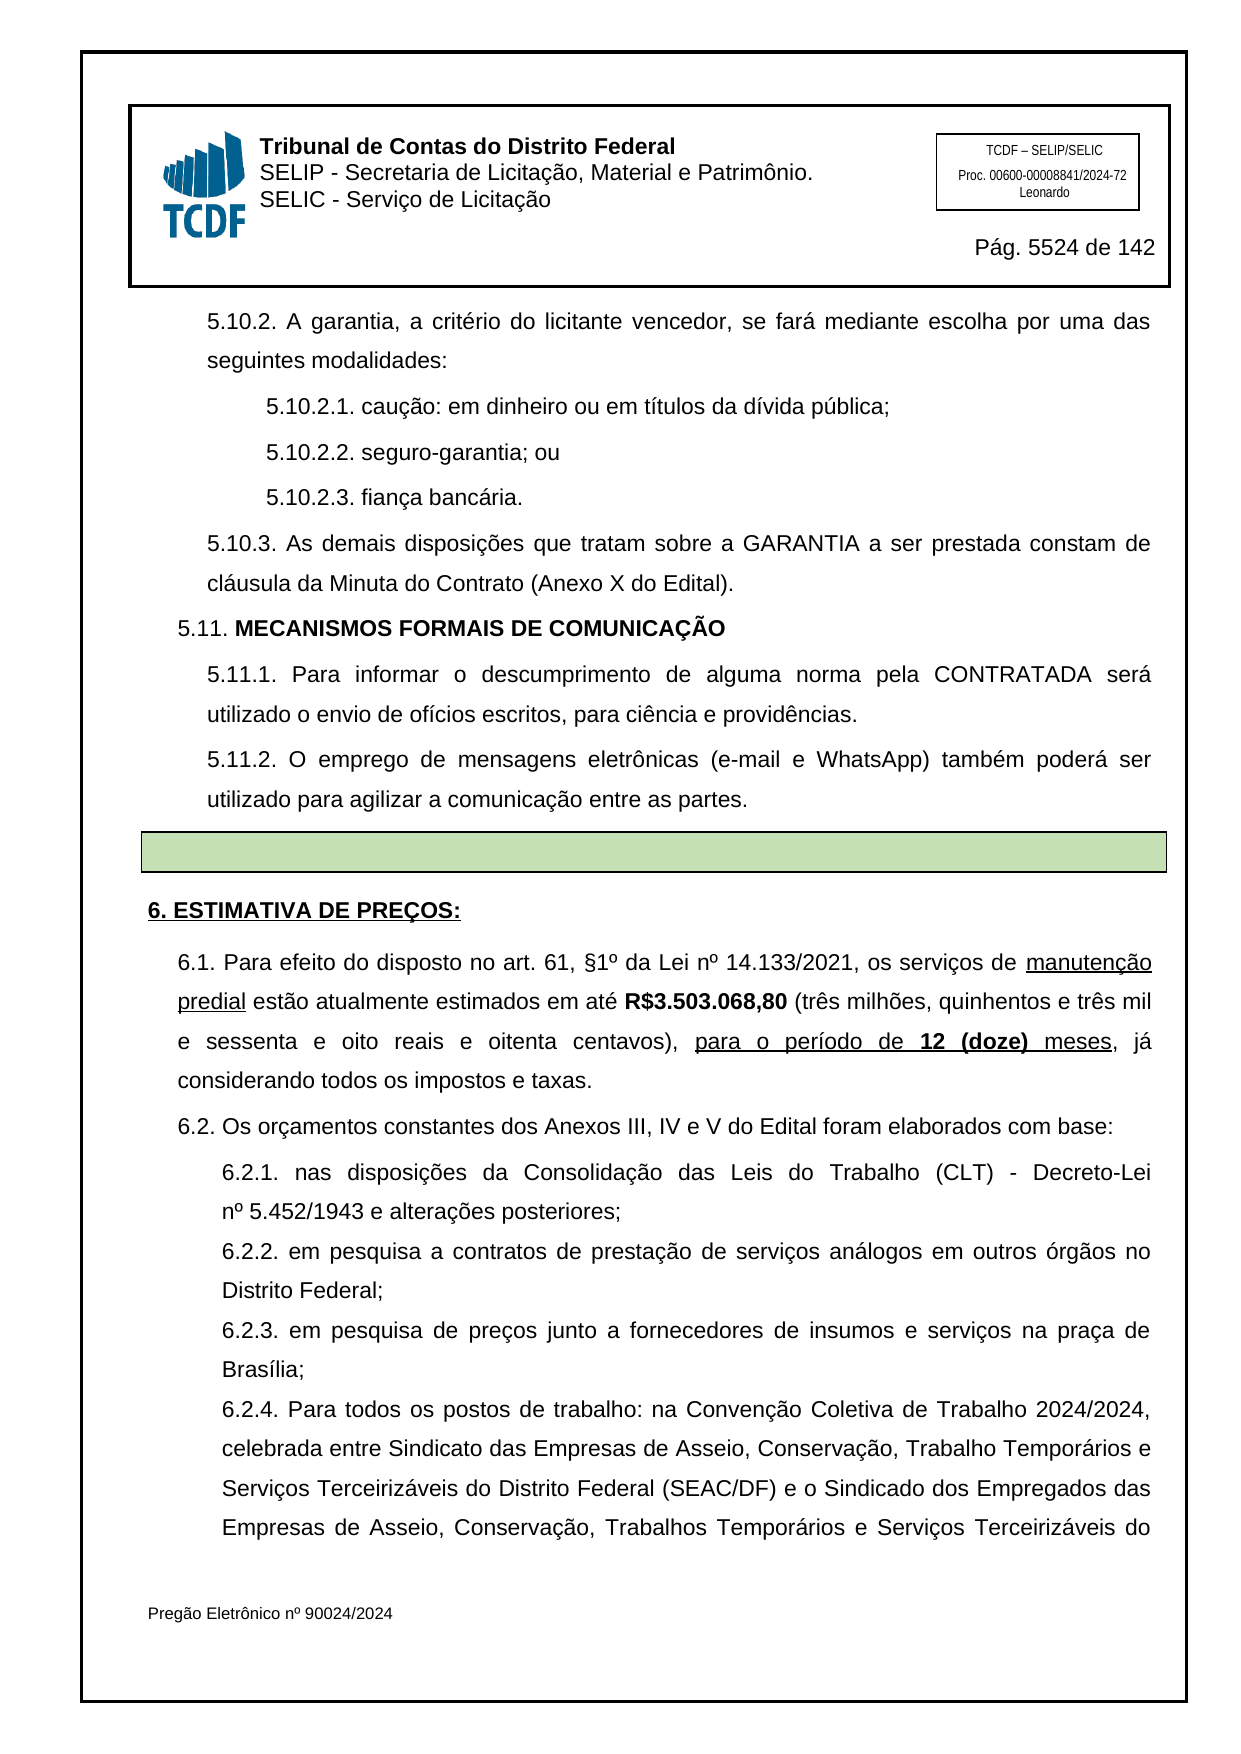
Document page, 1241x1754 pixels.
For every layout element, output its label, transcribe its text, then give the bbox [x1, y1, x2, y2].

subtitle A garantia, a critério do licitante vencedor, se fará mediante escolha por uma das seguintes modalidades: [207, 308, 1152, 373]
subtitle MECANISMOS FORMAIS DE COMUNICAÇÃO [177, 615, 1152, 642]
subtitle nas disposições da Consolidação das Leis do Trabalho (CLT) - Decreto-Lei nº 5.452/1943 e alterações posteriores; [222, 1159, 1152, 1224]
subtitle seguro-garantia; ou [266, 439, 1152, 465]
subtitle Para informar o descumprimento de alguma norma pela CONTRATADA será utilizado o envio de ofícios escritos, para ciência e providências. [207, 661, 1152, 727]
table_header [142, 833, 1166, 871]
subtitle caução: em dinheiro ou em títulos da dívida pública; [266, 393, 1152, 419]
subtitle fiança bancária. [266, 484, 1152, 511]
picture [148, 128, 260, 240]
subtitle Os orçamentos constantes dos Anexos III, IV e V do Edital foram elaborados com base: [177, 1113, 1152, 1139]
subtitle As demais disposições que tratam sobre a GARANTIA a ser prestada constam de cláusula da Minuta do Contrato (Anexo X do Edital). [207, 530, 1152, 596]
subtitle O emprego de mensagens eletrônicas (e-mail e WhatsApp) também poderá ser utilizado para agilizar a comunicação entre as partes. [207, 746, 1152, 812]
subtitle em pesquisa de preços junto a fornecedores de insumos e serviços na praça de Brasília; [222, 1317, 1152, 1382]
subtitle em pesquisa a contratos de prestação de serviços análogos em outros órgãos no Distrito Federal; [222, 1238, 1152, 1303]
subtitle Para efeito do disposto no art. 61, §1º da Lei nº 14.133/2021, os serviços de manutenção predial estão atualmente estimados em até R$3.503.068,80 (três milhões, quinhentos e três mil e sessenta e oito reais e oitenta centavos), para o período de 12 (doze) meses, já considerando todos os impostos e taxas. [177, 949, 1152, 1093]
subtitle ESTIMATIVA DE PREÇOS: [148, 897, 1152, 924]
